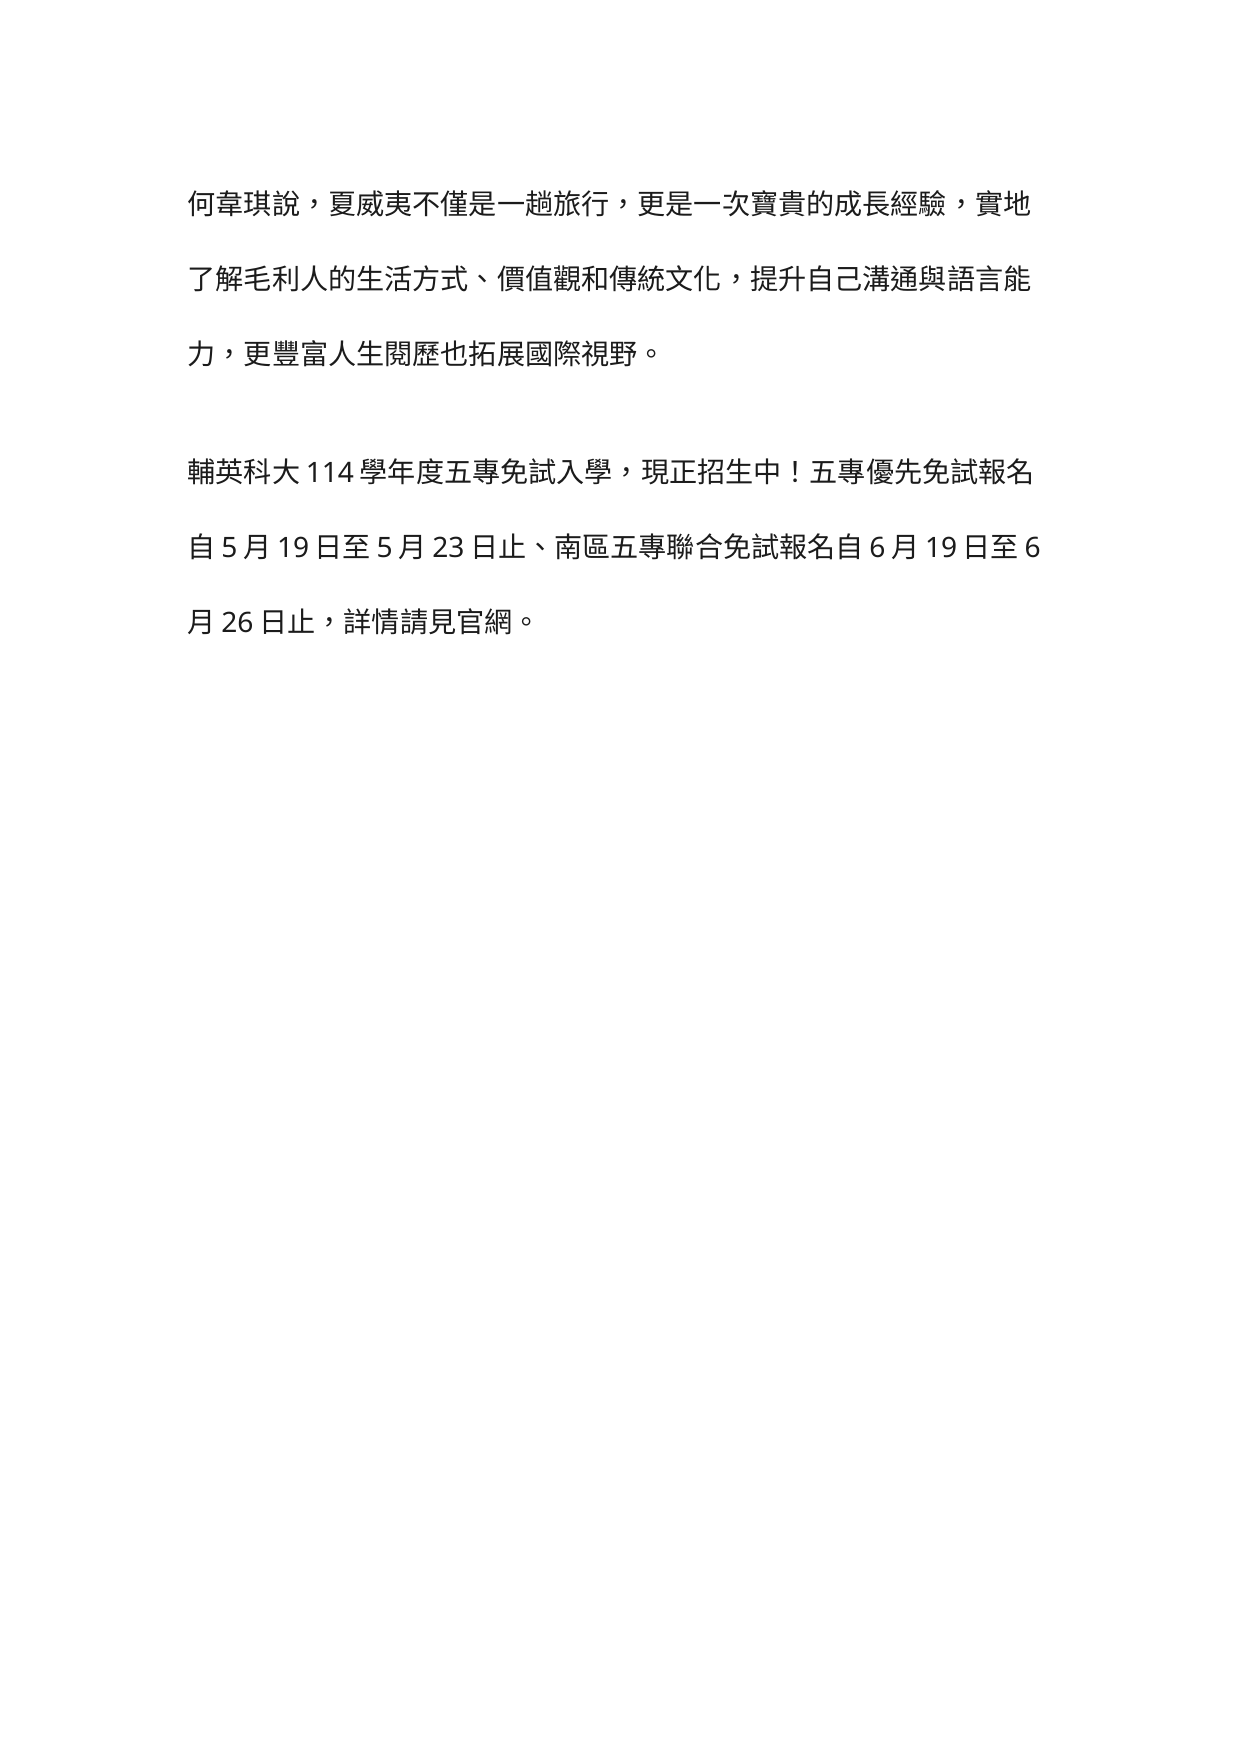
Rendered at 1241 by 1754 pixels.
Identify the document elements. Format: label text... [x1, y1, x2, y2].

text 何韋琪說，夏威夷不僅是一趟旅行，更是一次寶貴的成長經驗，實地了解毛利人的生活方式、價值觀和傳統文化，提升自己溝通與語言能力，更豐富人生閱歷也拓展國際視野。 [187, 164, 1053, 389]
text 輔英科大114學年度五專免試入學，現正招生中！五專優先免試報名自5月19日至5月23日止、南區五專聯合免試報名自6月19日至6月26日止，詳情請見官網。 [187, 433, 1053, 658]
